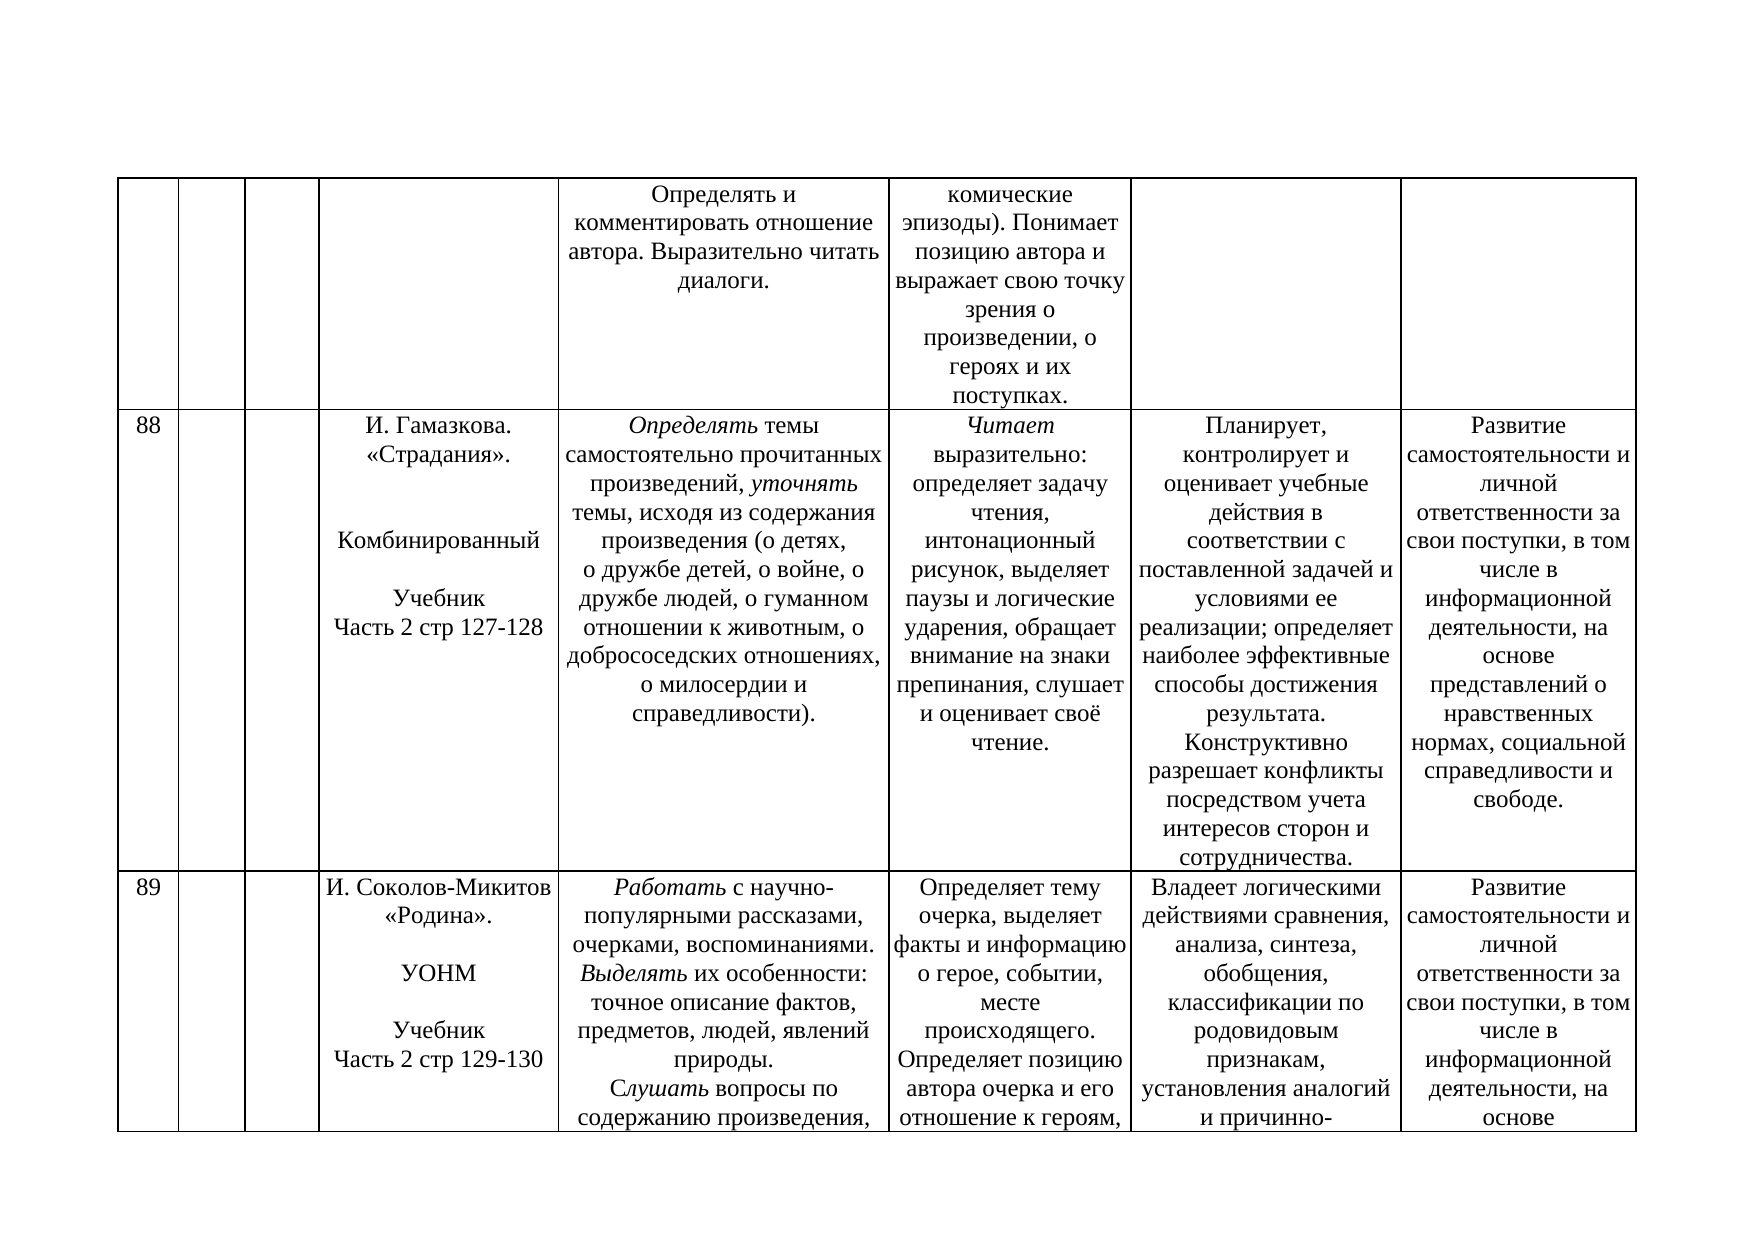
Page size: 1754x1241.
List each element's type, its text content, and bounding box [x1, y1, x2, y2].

table_cell И. Гамазкова. «Страдания». Комбинированный Учебник Часть 2 стр 127-128 [320, 410, 558, 870]
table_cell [890, 179, 1130, 409]
table_cell Определять темы самостоятельно прочитанных произведений, уточнять темы, исходя из содержания произведения (о детях, о дружбе детей, о войне, о дружбе людей, о гуманном отношении к животным, о добрососедских отношениях, о милосердии и справедливости). [559, 410, 888, 870]
table_cell 88 [119, 410, 178, 870]
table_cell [890, 872, 1130, 1131]
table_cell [1132, 179, 1400, 409]
table_cell 89 [119, 872, 178, 1131]
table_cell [320, 179, 558, 409]
table_cell [246, 872, 318, 1131]
table_cell 87 [119, 179, 178, 409]
table_cell Планирует, контролирует и оценивает учебные действия в соответствии с поставленной задачей и условиями ее реализации; определяет наиболее эффективные способы достижения результата. Конструктивно разрешает конфликты посредством учета интересов сторон и сотрудничества. [1132, 410, 1400, 870]
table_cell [320, 872, 558, 1131]
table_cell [1402, 872, 1635, 1131]
table_cell Читает выразительно: определяет задачу чтения, интонационный рисунок, выделяет паузы и логические ударения, обращает внимание на знаки препинания, слушает и оценивает своё чтение. [890, 410, 1130, 870]
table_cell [1132, 872, 1400, 1131]
table_cell [179, 872, 244, 1131]
table_cell [179, 410, 244, 870]
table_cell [1402, 179, 1635, 409]
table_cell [559, 179, 888, 409]
table_cell [246, 410, 318, 870]
table_cell [246, 179, 318, 409]
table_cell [559, 872, 888, 1131]
table_cell [179, 179, 244, 409]
